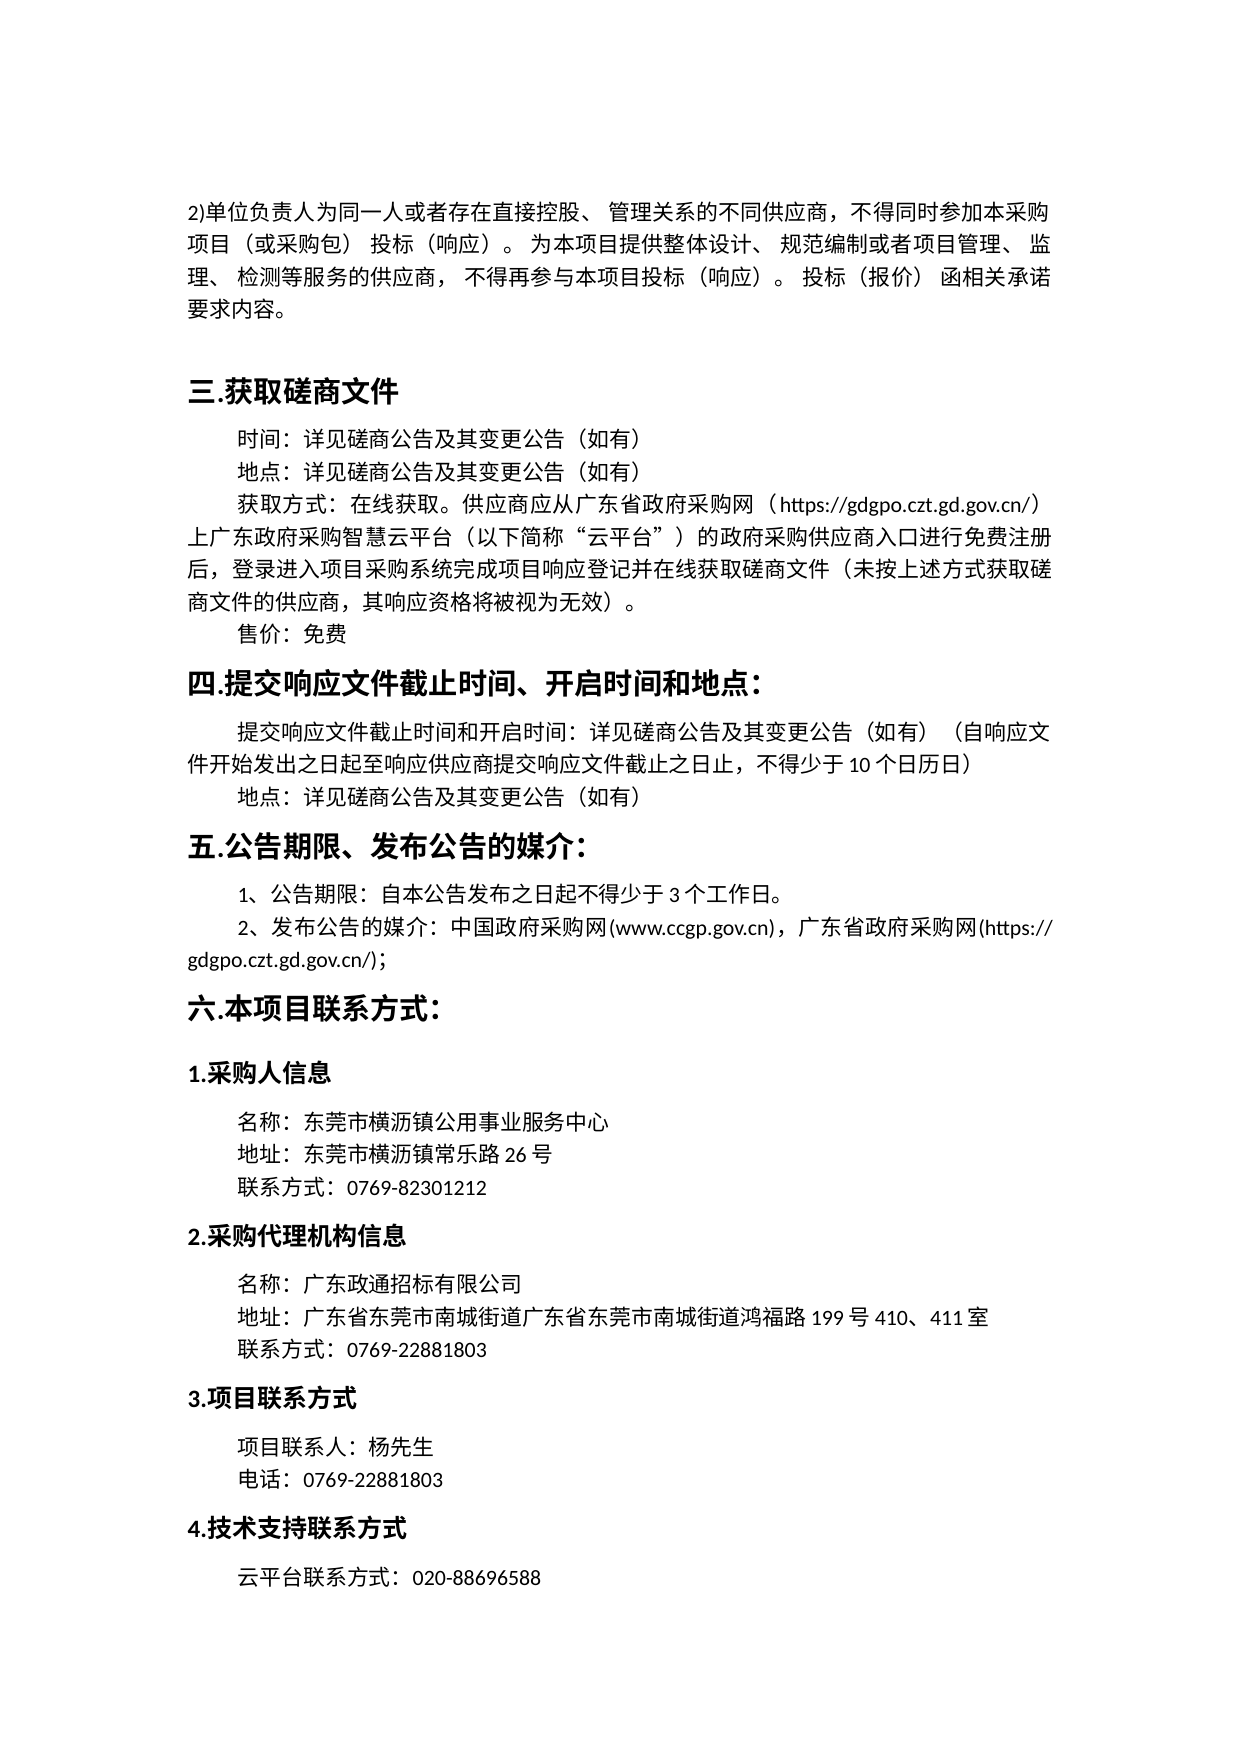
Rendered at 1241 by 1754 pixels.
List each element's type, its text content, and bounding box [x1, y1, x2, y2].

text 4.技术支持联系方式 [187, 1494, 1053, 1559]
text 时间：详见磋商公告及其变更公告（如有） [187, 422, 1053, 454]
text 3.项目联系方式 [187, 1364, 1053, 1429]
text 四.提交响应文件截止时间、开启时间和地点： [187, 649, 1053, 714]
text 地点：详见磋商公告及其变更公告（如有） [187, 454, 1053, 487]
text 项目联系人：杨先生 [187, 1429, 1053, 1462]
text 五.公告期限、发布公告的媒介： [187, 812, 1053, 877]
text 获取方式：在线获取。供应商应从广东省政府采购网（https://gdgpo.czt.gd.gov.cn/）上广东政府采购智慧云平台（以下简称“云平台”）的政府采购供应商入口进行免费注册后，登录进入项目采购系统完成项目响应登记并在线获取磋商文件（未按上述方式获取磋商文件的供应商，其响应资格将被视为无效）。 [187, 487, 1053, 617]
text 1、公告期限：自本公告发布之日起不得少于3个工作日。 [187, 877, 1053, 909]
text 地址：广东省东莞市南城街道广东省东莞市南城街道鸿福路199号410、411室 [187, 1299, 1053, 1332]
text 名称：东莞市横沥镇公用事业服务中心 [187, 1104, 1053, 1137]
text 电话：0769-22881803 [187, 1462, 1053, 1494]
text 售价：免费 [187, 617, 1053, 649]
text 地点：详见磋商公告及其变更公告（如有） [187, 779, 1053, 812]
text 三.获取磋商文件 [187, 357, 1053, 422]
text 2.采购代理机构信息 [187, 1202, 1053, 1267]
text 2、发布公告的媒介：中国政府采购网(www.ccgp.gov.cn)，广东省政府采购网(https://gdgpo.czt.gd.gov.cn/)； [187, 909, 1053, 974]
text 提交响应文件截止时间和开启时间：详见磋商公告及其变更公告（如有）（自响应文件开始发出之日起至响应供应商提交响应文件截止之日止，不得少于10个日历日） [187, 714, 1053, 779]
text 联系方式：0769-22881803 [187, 1332, 1053, 1364]
text 云平台联系方式：020-88696588 [187, 1559, 1053, 1592]
text 联系方式：0769-82301212 [187, 1169, 1053, 1202]
text 1.采购人信息 [187, 1039, 1053, 1104]
text 名称：广东政通招标有限公司 [187, 1267, 1053, 1299]
text 地址：东莞市横沥镇常乐路26号 [187, 1137, 1053, 1169]
text 六.本项目联系方式： [187, 974, 1053, 1039]
text 2)单位负责人为同一人或者存在直接控股、 管理关系的不同供应商，不得同时参加本采购项目（或采购包） 投标（响应）。 为本项目提供整体设计、 规范编制或者项目管理、 监理、 检测等服务的供应商， 不得再参与本项目投标（响应）。 投标（报价） 函相关承诺要求内容。 [187, 194, 1053, 324]
